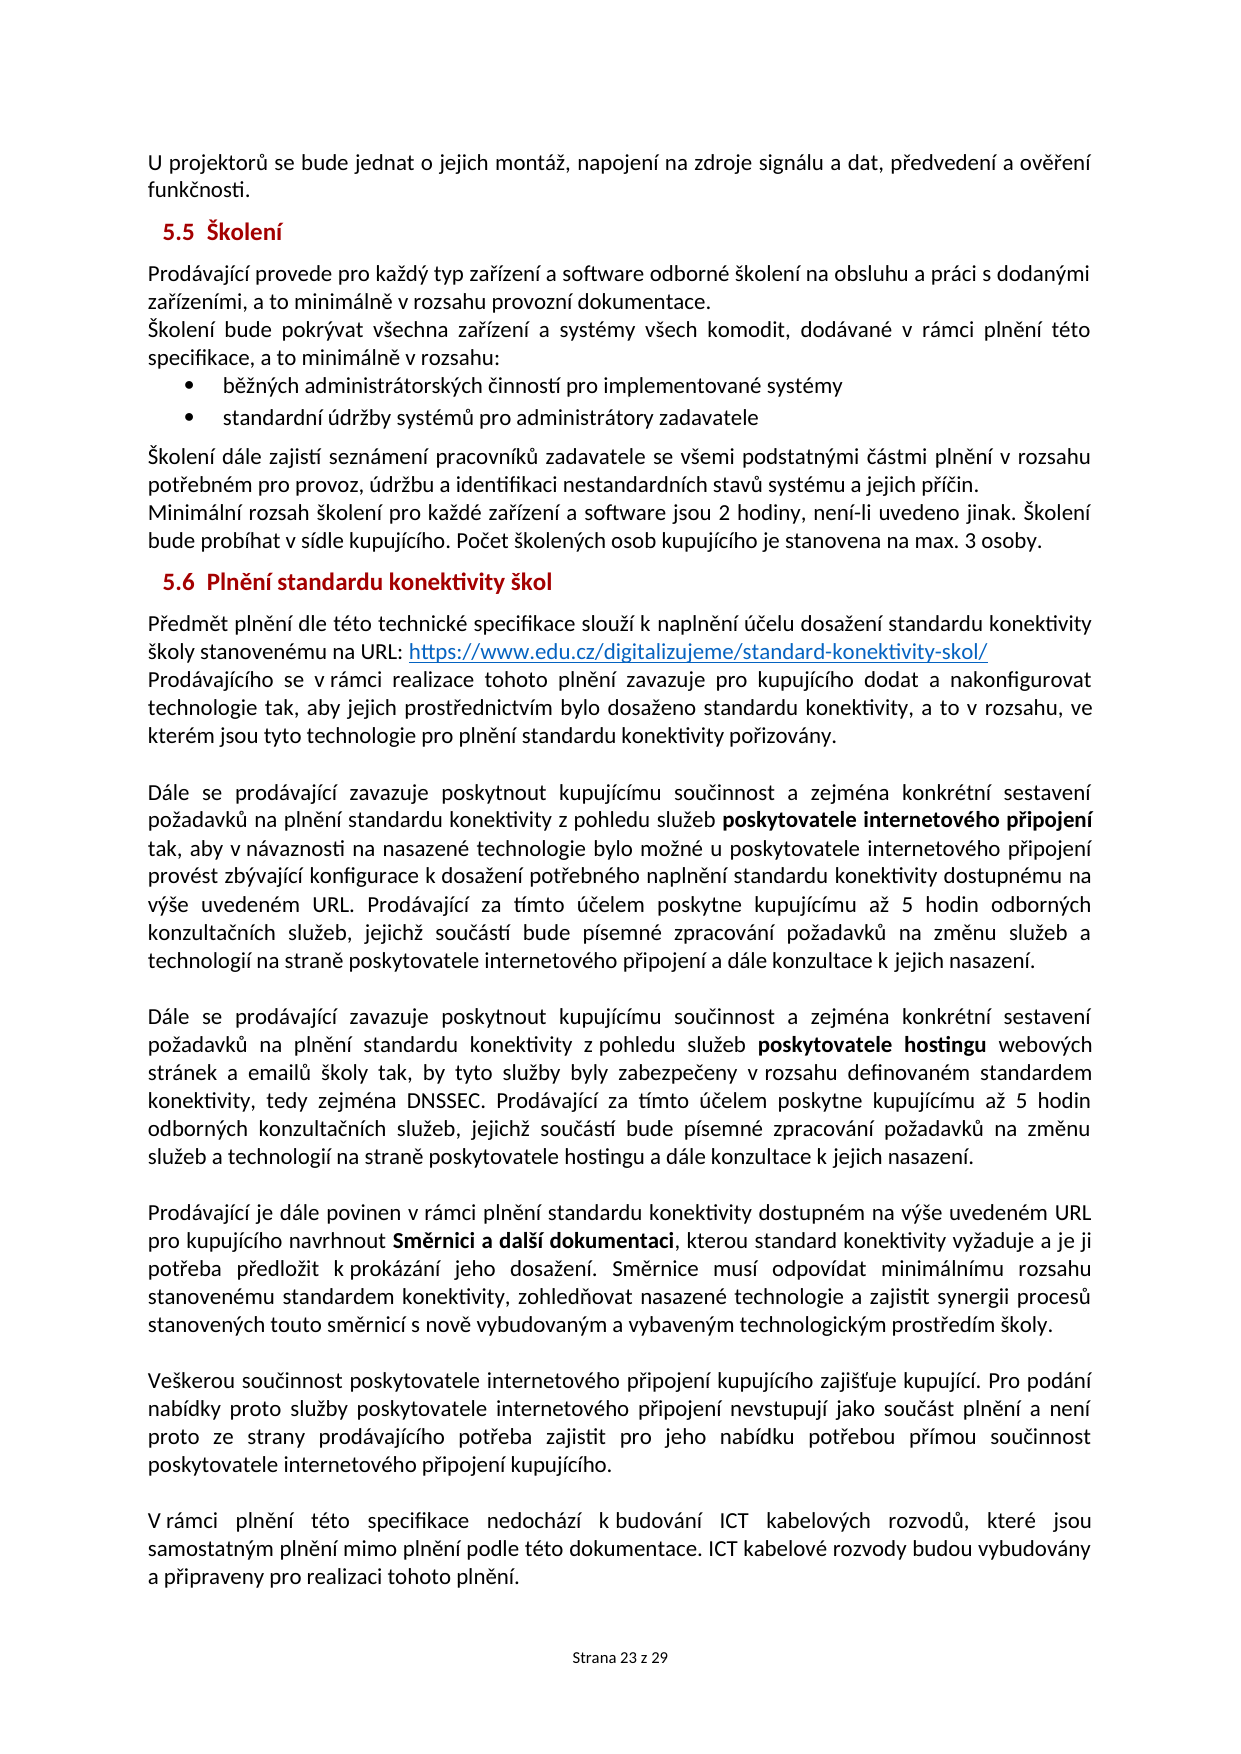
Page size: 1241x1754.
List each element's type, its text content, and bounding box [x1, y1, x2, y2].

text Dále se prodávající zavazuje poskytnout kupujícímu součinnost a zejména konkrétní sestavení požadavků na plnění standardu konektivity z pohledu služeb poskytovatele hostingu webových stránek a emailů školy tak, by tyto služby byly zabezpečeny v rozsahu definovaném standardem konektivity, tedy zejména DNSSEC. Prodávající za tímto účelem poskytne kupujícímu až 5 hodin odborných konzultačních služeb, jejichž součástí bude písemné zpracování požadavků na změnu služeb a technologií na straně poskytovatele hostingu a dále konzultace k jejich nasazení. [148, 1002, 1093, 1170]
text Dále se prodávající zavazuje poskytnout kupujícímu součinnost a zejména konkrétní sestavení požadavků na plnění standardu konektivity z pohledu služeb poskytovatele internetového připojení tak, aby v návaznosti na nasazené technologie bylo možné u poskytovatele internetového připojení provést zbývající konfigurace k dosažení potřebného naplnění standardu konektivity dostupnému na výše uvedeném URL. Prodávající za tímto účelem poskytne kupujícímu až 5 hodin odborných konzultačních služeb, jejichž součástí bude písemné zpracování požadavků na změnu služeb a technologií na straně poskytovatele internetového připojení a dále konzultace k jejich nasazení. [148, 778, 1093, 974]
list běžných administrátorských činností pro implementované systémy [185, 371, 1093, 399]
list standardní údržby systémů pro administrátory zadavatele [185, 403, 1093, 431]
text Prodávajícího se v rámci realizace tohoto plnění zavazuje pro kupujícího dodat a nakonfigurovat technologie tak, aby jejich prostřednictvím bylo dosaženo standardu konektivity, a to v rozsahu, ve kterém jsou tyto technologie pro plnění standardu konektivity pořizovány. [148, 666, 1093, 749]
text Prodávající provede pro každý typ zařízení a software odborné školení na obsluhu a práci s dodanými zařízeními, a to minimálně v rozsahu provozní dokumentace. [148, 259, 1093, 315]
text Předmět plnění dle této technické specifikace slouží k naplnění účelu dosažení standardu konektivity školy stanovenému na URL: https://www.edu.cz/digitalizujeme/standard-konektivity-skol/ [148, 609, 1093, 666]
text Veškerou součinnost poskytovatele internetového připojení kupujícího zajišťuje kupující. Pro podání nabídky proto služby poskytovatele internetového připojení nevstupují jako součást plnění a není proto ze strany prodávajícího potřeba zajistit pro jeho nabídku potřebou přímou součinnost poskytovatele internetového připojení kupujícího. [148, 1366, 1093, 1478]
text V rámci plnění této specifikace nedochází k budování ICT kabelových rozvodů, které jsou samostatným plnění mimo plnění podle této dokumentace. ICT kabelové rozvody budou vybudovány a připraveny pro realizaci tohoto plnění. [148, 1506, 1093, 1590]
text Minimální rozsah školení pro každé zařízení a software jsou 2 hodiny, není-li uvedeno jinak. Školení bude probíhat v sídle kupujícího. Počet školených osob kupujícího je stanovena na max. 3 osoby. [148, 498, 1093, 554]
text Prodávající je dále povinen v rámci plnění standardu konektivity dostupném na výše uvedeném URL pro kupujícího navrhnout Směrnici a další dokumentaci, kterou standard konektivity vyžaduje a je ji potřeba předložit k prokázání jeho dosažení. Směrnice musí odpovídat minimálnímu rozsahu stanovenému standardem konektivity, zohledňovat nasazené technologie a zajistit synergii procesů stanovených touto směrnicí s nově vybudovaným a vybaveným technologickým prostředím školy. [148, 1198, 1093, 1338]
subtitle Školení [162, 216, 1093, 247]
text Školení bude pokrývat všechna zařízení a systémy všech komodit, dodávané v rámci plnění této specifikace, a to minimálně v rozsahu: [148, 315, 1093, 371]
text U projektorů se bude jednat o jejich montáž, napojení na zdroje signálu a dat, předvedení a ověření funkčnosti. [148, 148, 1093, 204]
subtitle Plnění standardu konektivity škol [162, 566, 1093, 597]
text Školení dále zajistí seznámení pracovníků zadavatele se všemi podstatnými částmi plnění v rozsahu potřebném pro provoz, údržbu a identifikaci nestandardních stavů systému a jejich příčin. [148, 442, 1093, 498]
